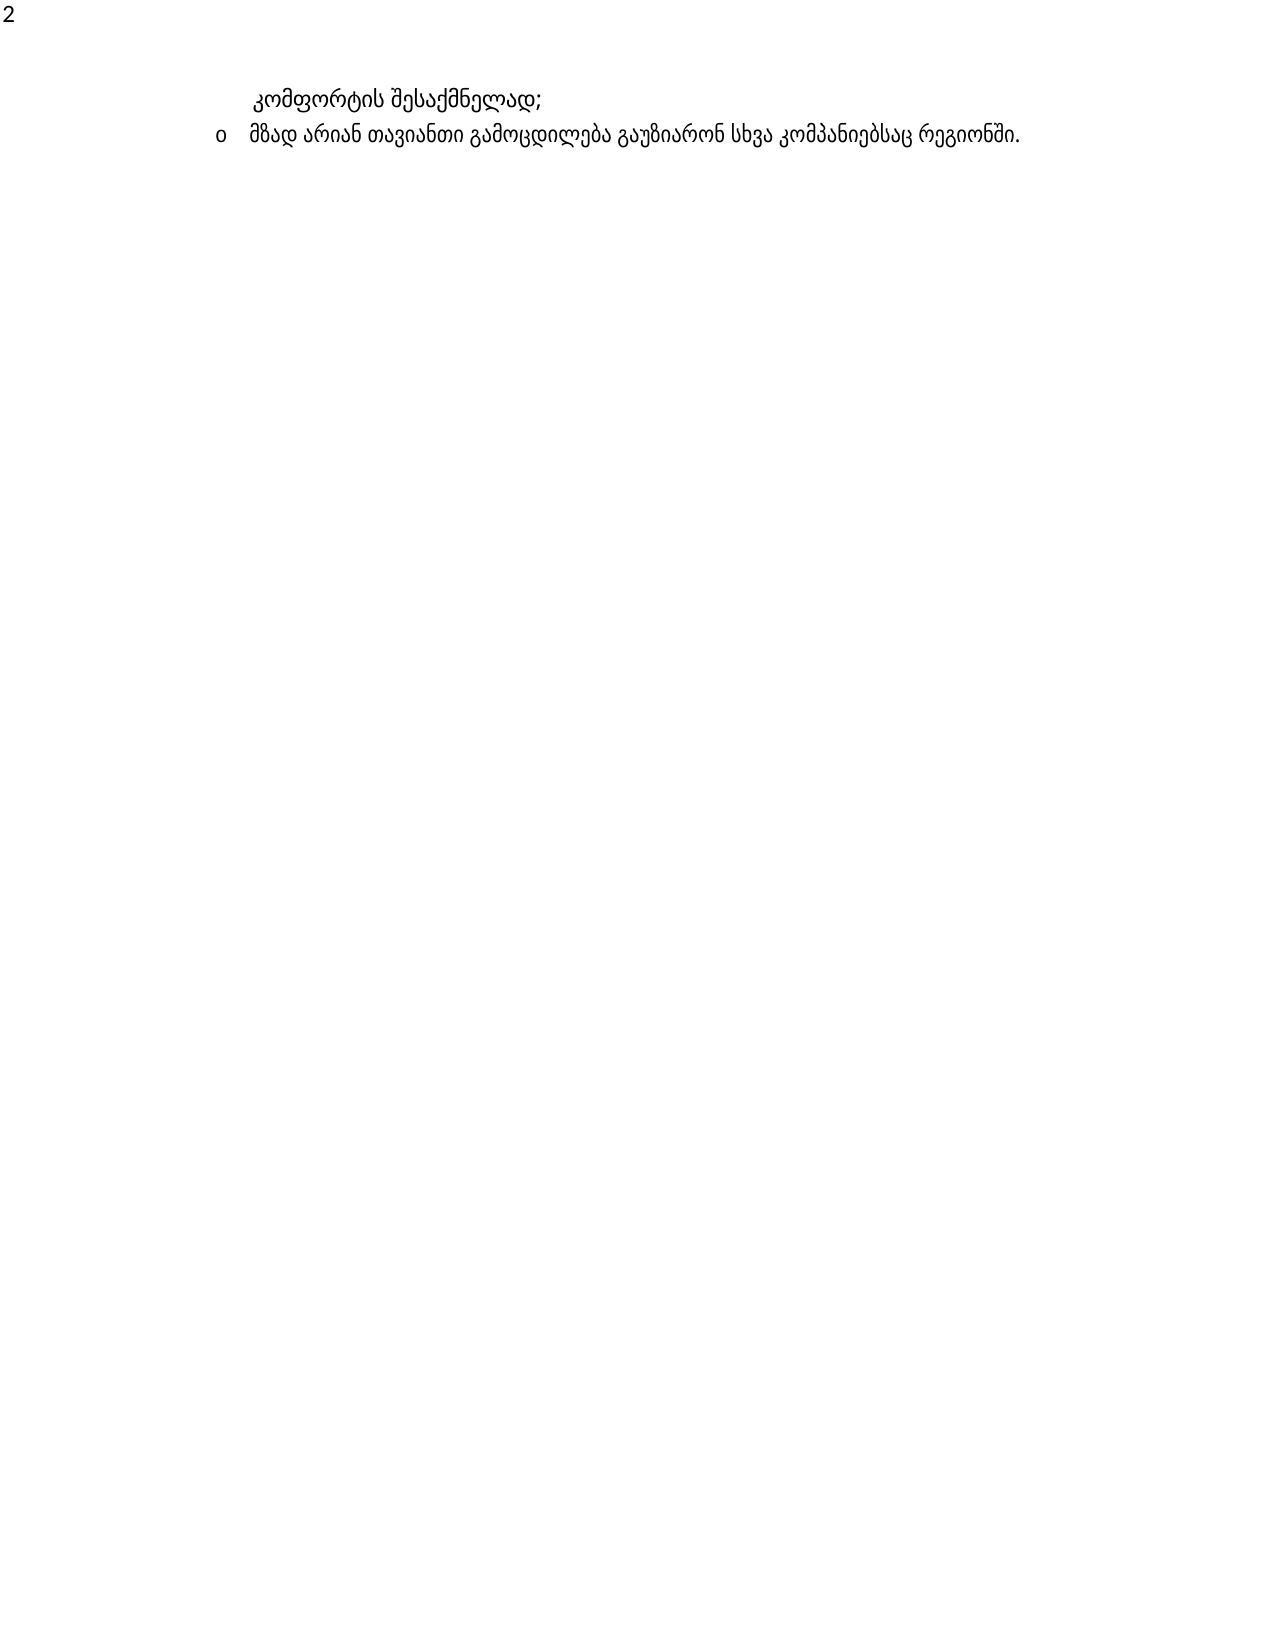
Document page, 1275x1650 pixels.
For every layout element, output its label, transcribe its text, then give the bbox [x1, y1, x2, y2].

text o მზად არიან თავიანთი გამოცდილება გაუზიარონ სხვა კომპანიებსაც რეგიონში. [215, 120, 1200, 148]
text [214, 83, 1187, 114]
